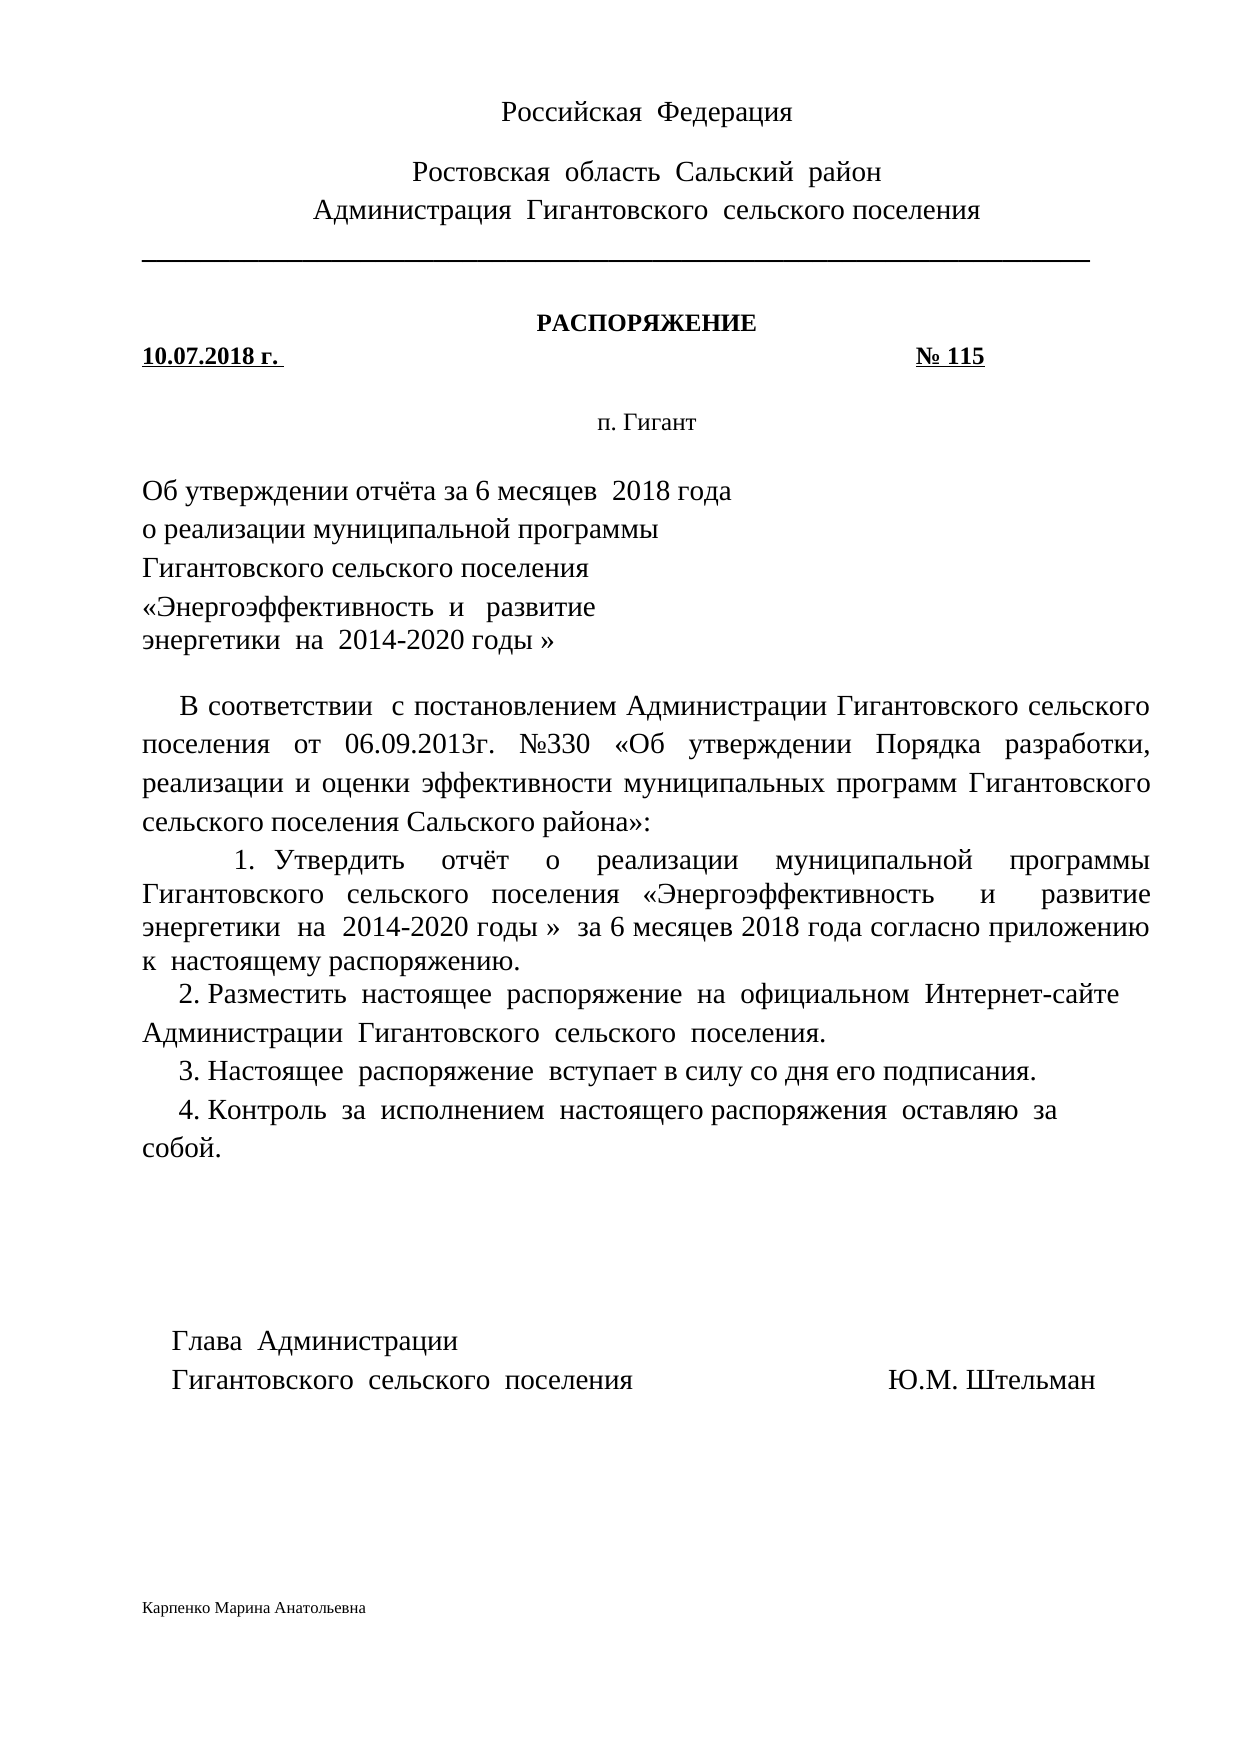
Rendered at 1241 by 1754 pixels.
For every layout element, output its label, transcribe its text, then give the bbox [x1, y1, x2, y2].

text Карпенко Марина Анатольевна [142, 1598, 1152, 1617]
text Администрация Гигантовского сельского поселения [142, 192, 1152, 226]
text 10.07.2018 г. № 115 [142, 341, 1152, 370]
text «Энергоэффективность и развитие [142, 589, 1152, 622]
text 3. Настоящее распоряжение вступает в силу со дня его подписания. [142, 1053, 1152, 1087]
text 1. Утвердить отчёт о реализации муниципальной программы Гигантовского сельского поселения «Энергоэффективность и развитие энергетики на 2014-2020 годы » за 6 месяцев 2018 года согласно приложению к настоящему распоряжению. [142, 842, 1152, 976]
text Гигантовского сельского поселения [142, 550, 1152, 584]
text о реализации муниципальной программы [142, 512, 1152, 545]
text Гигантовского сельского поселения Ю.М. Штельман [171, 1362, 1152, 1395]
text энергетики на 2014-2020 годы » [142, 622, 1152, 656]
text _________________________________________________________________ [142, 231, 1152, 264]
text Ростовская область Сальский район [142, 154, 1152, 187]
text Российская Федерация [142, 94, 1152, 128]
text 2. Разместить настоящее распоряжение на официальном Интернет-сайте Администрации Гигантовского сельского поселения. [142, 976, 1152, 1048]
text Об утверждении отчёта за 6 месяцев 2018 года [142, 473, 1152, 507]
text В соответствии с постановлением Администрации Гигантовского сельского поселения от 06.09.2013г. №330 «Об утверждении Порядка разработки, реализации и оценки эффективности муниципальных программ Гигантовского сельского поселения Сальского района»: [142, 688, 1152, 837]
text п. Гигант [142, 407, 1152, 436]
text РАСПОРЯЖЕНИЕ [142, 308, 1152, 337]
text 4. Контроль за исполнением настоящего распоряжения оставляю за собой. [142, 1092, 1152, 1164]
text Глава Администрации [171, 1323, 1152, 1357]
